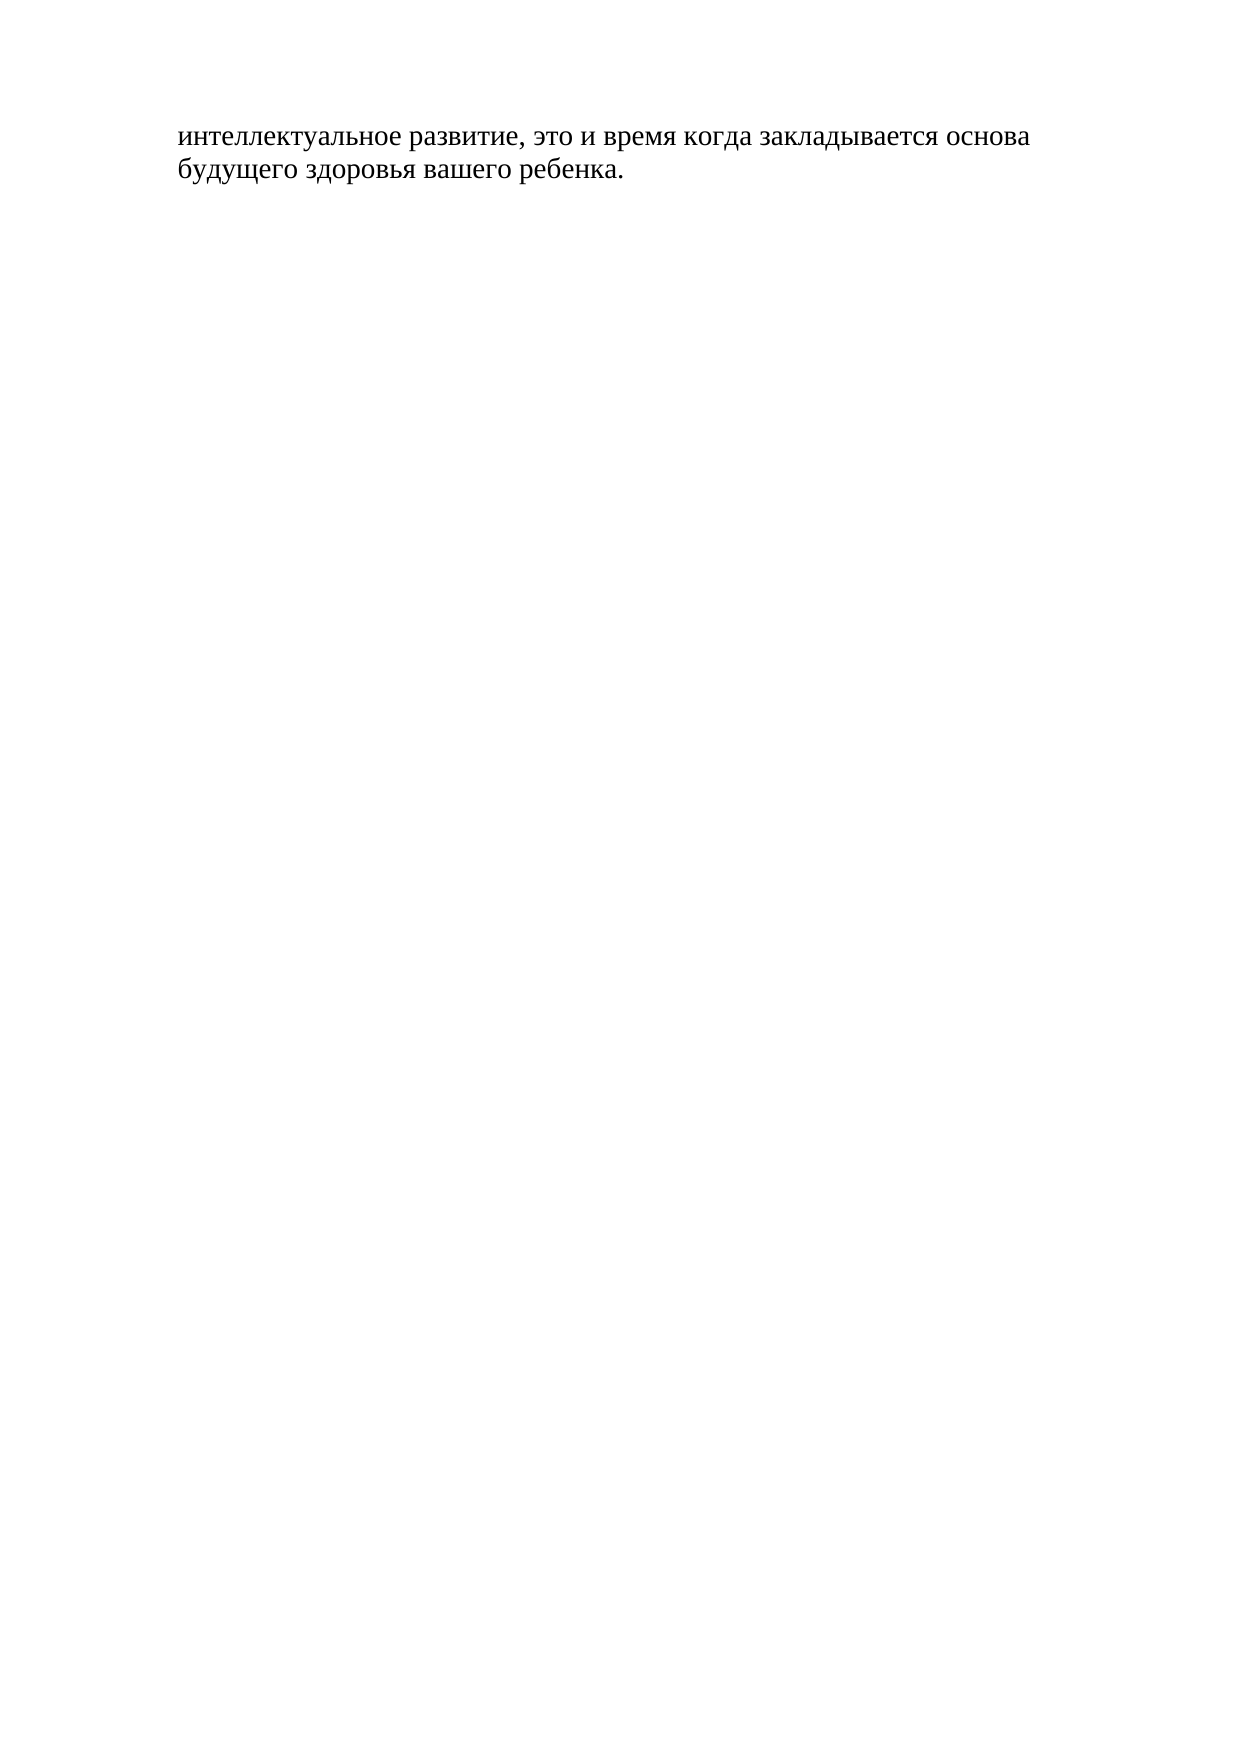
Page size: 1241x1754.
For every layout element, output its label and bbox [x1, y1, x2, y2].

text [177, 118, 1152, 185]
